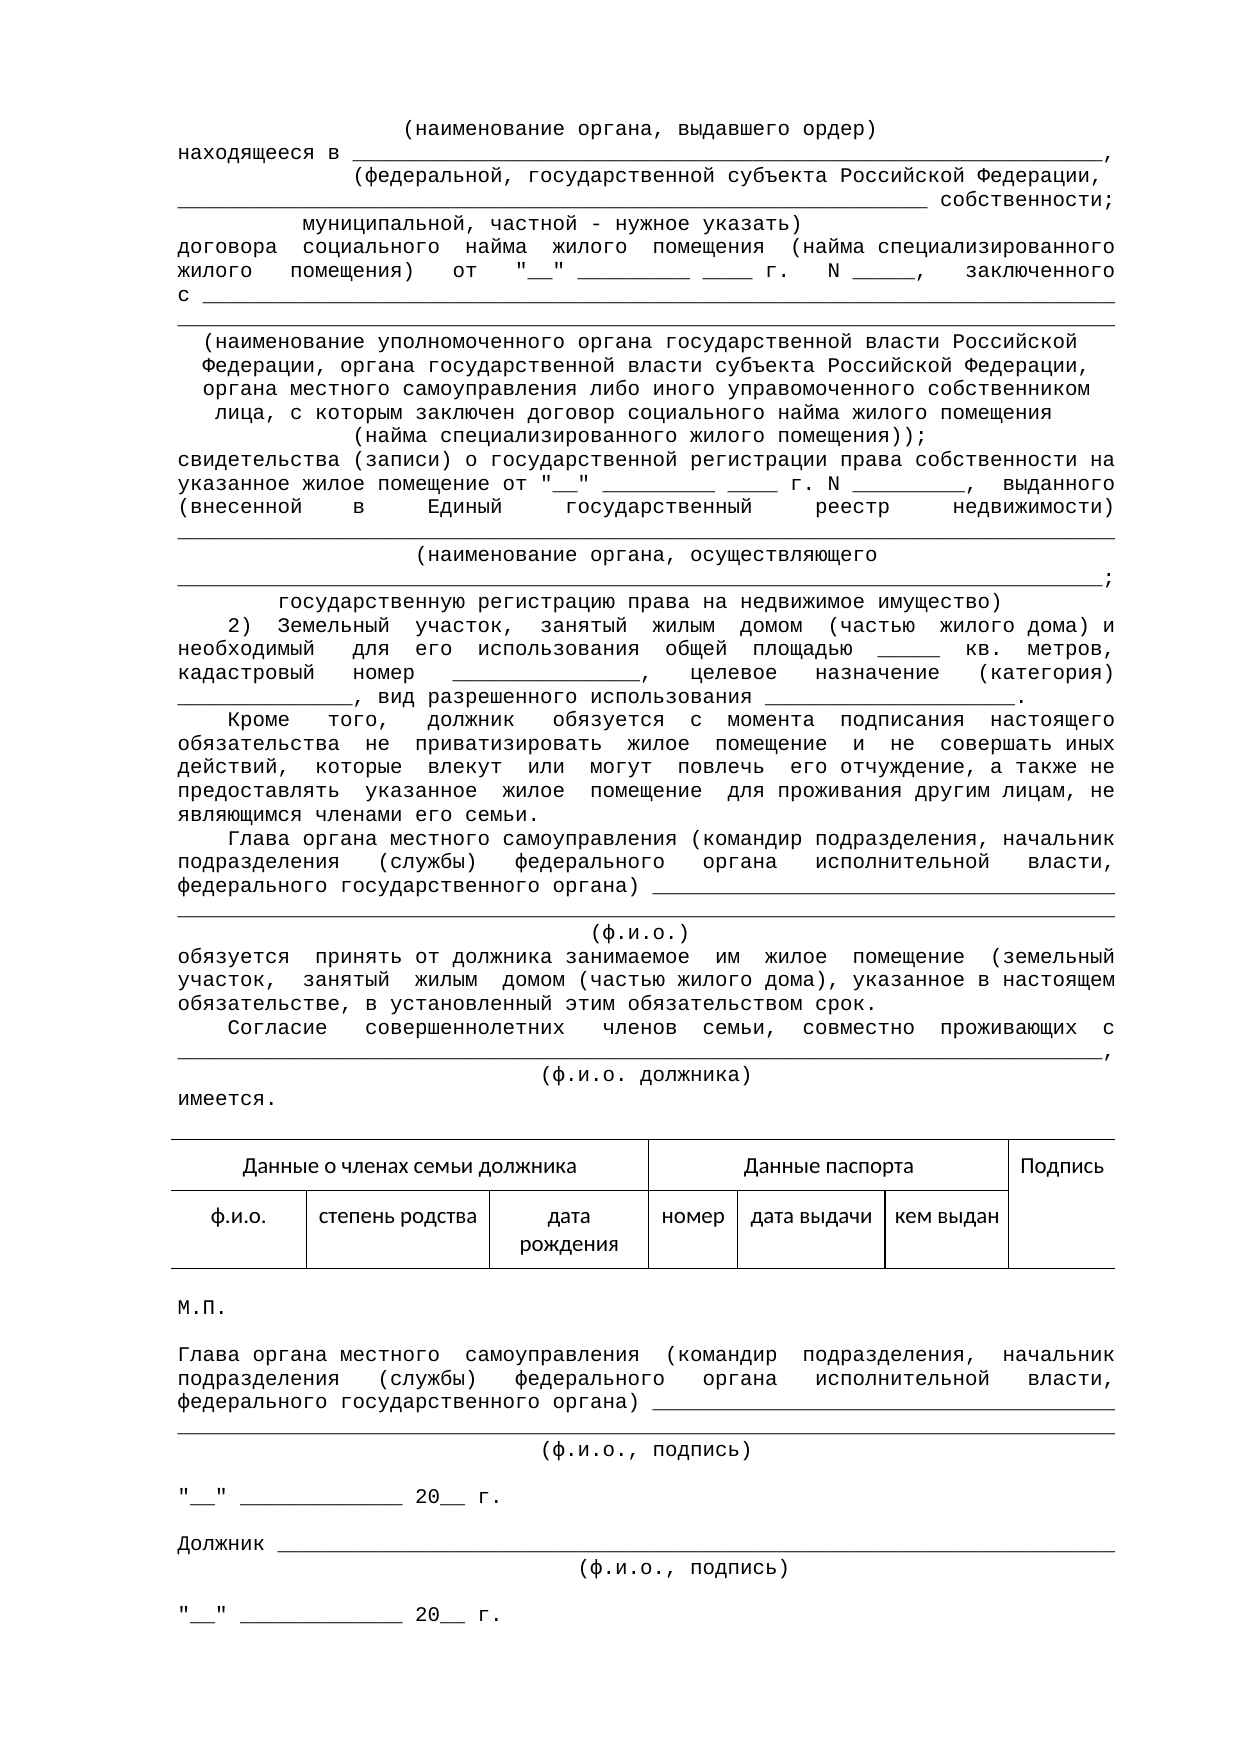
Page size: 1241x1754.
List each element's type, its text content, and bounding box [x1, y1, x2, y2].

text лица, с которым заключен договор социального найма жилого помещения [177, 402, 1152, 426]
text федерального государственного органа) _____________________________________ [177, 1392, 1152, 1415]
text Должник ___________________________________________________________________ [177, 1533, 1152, 1557]
text муниципальной, частной - нужное указать) [177, 213, 1152, 236]
table_cell степень родства [307, 1191, 489, 1268]
text (найма специализированного жилого помещения)); [177, 426, 1152, 449]
text являющимся членами его семьи. [177, 804, 1152, 827]
table_cell кем выдан [886, 1191, 1008, 1268]
text "__" _____________ 20__ г. [177, 1486, 1152, 1510]
text "__" _____________ 20__ г. [177, 1604, 1152, 1628]
table_cell дата рождения [490, 1191, 648, 1268]
text имеется. [177, 1088, 1152, 1111]
table_cell номер [649, 1191, 737, 1268]
text Кроме того, должник обязуется с момента подписания настоящего [177, 709, 1152, 733]
text ___________________________________________________________________________ [177, 898, 1152, 922]
text подразделения (службы) федерального органа исполнительной власти, [177, 1368, 1152, 1392]
text Глава органа местного самоуправления (командир подразделения, начальник [177, 1344, 1152, 1368]
text находящееся в ____________________________________________________________, [177, 142, 1152, 165]
text предоставлять указанное жилое помещение для проживания другим лицам, не [177, 780, 1152, 804]
text М.П. [177, 1297, 1152, 1321]
text ___________________________________________________________________________ [177, 520, 1152, 544]
text обязательстве, в установленный этим обязательством срок. [177, 993, 1152, 1017]
text договора социального найма жилого помещения (найма специализированного [177, 236, 1152, 260]
text ___________________________________________________________________________ [177, 1415, 1152, 1439]
text действий, которые влекут или могут повлечь его отчуждение, а также не [177, 757, 1152, 780]
text (внесенной в Единый государственный реестр недвижимости) [177, 496, 1152, 520]
text __________________________________________________________________________; [177, 567, 1152, 591]
text (ф.и.о. должника) [177, 1064, 1152, 1088]
text 2) Земельный участок, занятый жилым домом (частью жилого дома) и [177, 615, 1152, 638]
text (ф.и.о.) [177, 922, 1152, 946]
text ___________________________________________________________________________ [177, 307, 1152, 331]
text жилого помещения) от "__" _________ ____ г. N _____, заключенного [177, 260, 1152, 284]
text Согласие совершеннолетних членов семьи, совместно проживающих с [177, 1017, 1152, 1040]
text (федеральной, государственной субъекта Российской Федерации, [177, 165, 1152, 189]
text необходимый для его использования общей площадью _____ кв. метров, [177, 638, 1152, 662]
text участок, занятый жилым домом (частью жилого дома), указанное в настоящем [177, 969, 1152, 993]
text указанное жилое помещение от "__" _________ ____ г. N _________, выданного [177, 473, 1152, 496]
text обязательства не приватизировать жилое помещение и не совершать иных [177, 733, 1152, 757]
text обязуется принять от должника занимаемое им жилое помещение (земельный [177, 946, 1152, 969]
text (наименование органа, выдавшего ордер) [177, 118, 1152, 142]
text Федерации, органа государственной власти субъекта Российской Федерации, [177, 354, 1152, 378]
text (наименование уполномоченного органа государственной власти Российской [177, 331, 1152, 354]
text кадастровый номер _______________, целевое назначение (категория) [177, 662, 1152, 686]
text свидетельства (записи) о государственной регистрации права собственности на [177, 449, 1152, 473]
table_cell ф.и.о. [171, 1191, 306, 1268]
text подразделения (службы) федерального органа исполнительной власти, [177, 851, 1152, 875]
table_header Данные паспорта [649, 1140, 1008, 1189]
text государственную регистрацию права на недвижимое имущество) [177, 591, 1152, 615]
text (ф.и.о., подпись) [177, 1439, 1152, 1462]
text с _________________________________________________________________________ [177, 284, 1152, 307]
text федерального государственного органа) _____________________________________ [177, 875, 1152, 898]
table_header Подпись [1009, 1140, 1115, 1268]
text Глава органа местного самоуправления (командир подразделения, начальник [177, 827, 1152, 851]
table_header Данные о членах семьи должника [171, 1140, 648, 1189]
text (наименование органа, осуществляющего [177, 544, 1152, 567]
text __________________________________________________________________________, [177, 1040, 1152, 1064]
table_cell дата выдачи [738, 1191, 884, 1268]
text ____________________________________________________________ собственности; [177, 189, 1152, 213]
text органа местного самоуправления либо иного управомоченного собственником [177, 378, 1152, 402]
text ______________, вид разрешенного использования ____________________. [177, 686, 1152, 709]
text (ф.и.о., подпись) [177, 1557, 1152, 1581]
